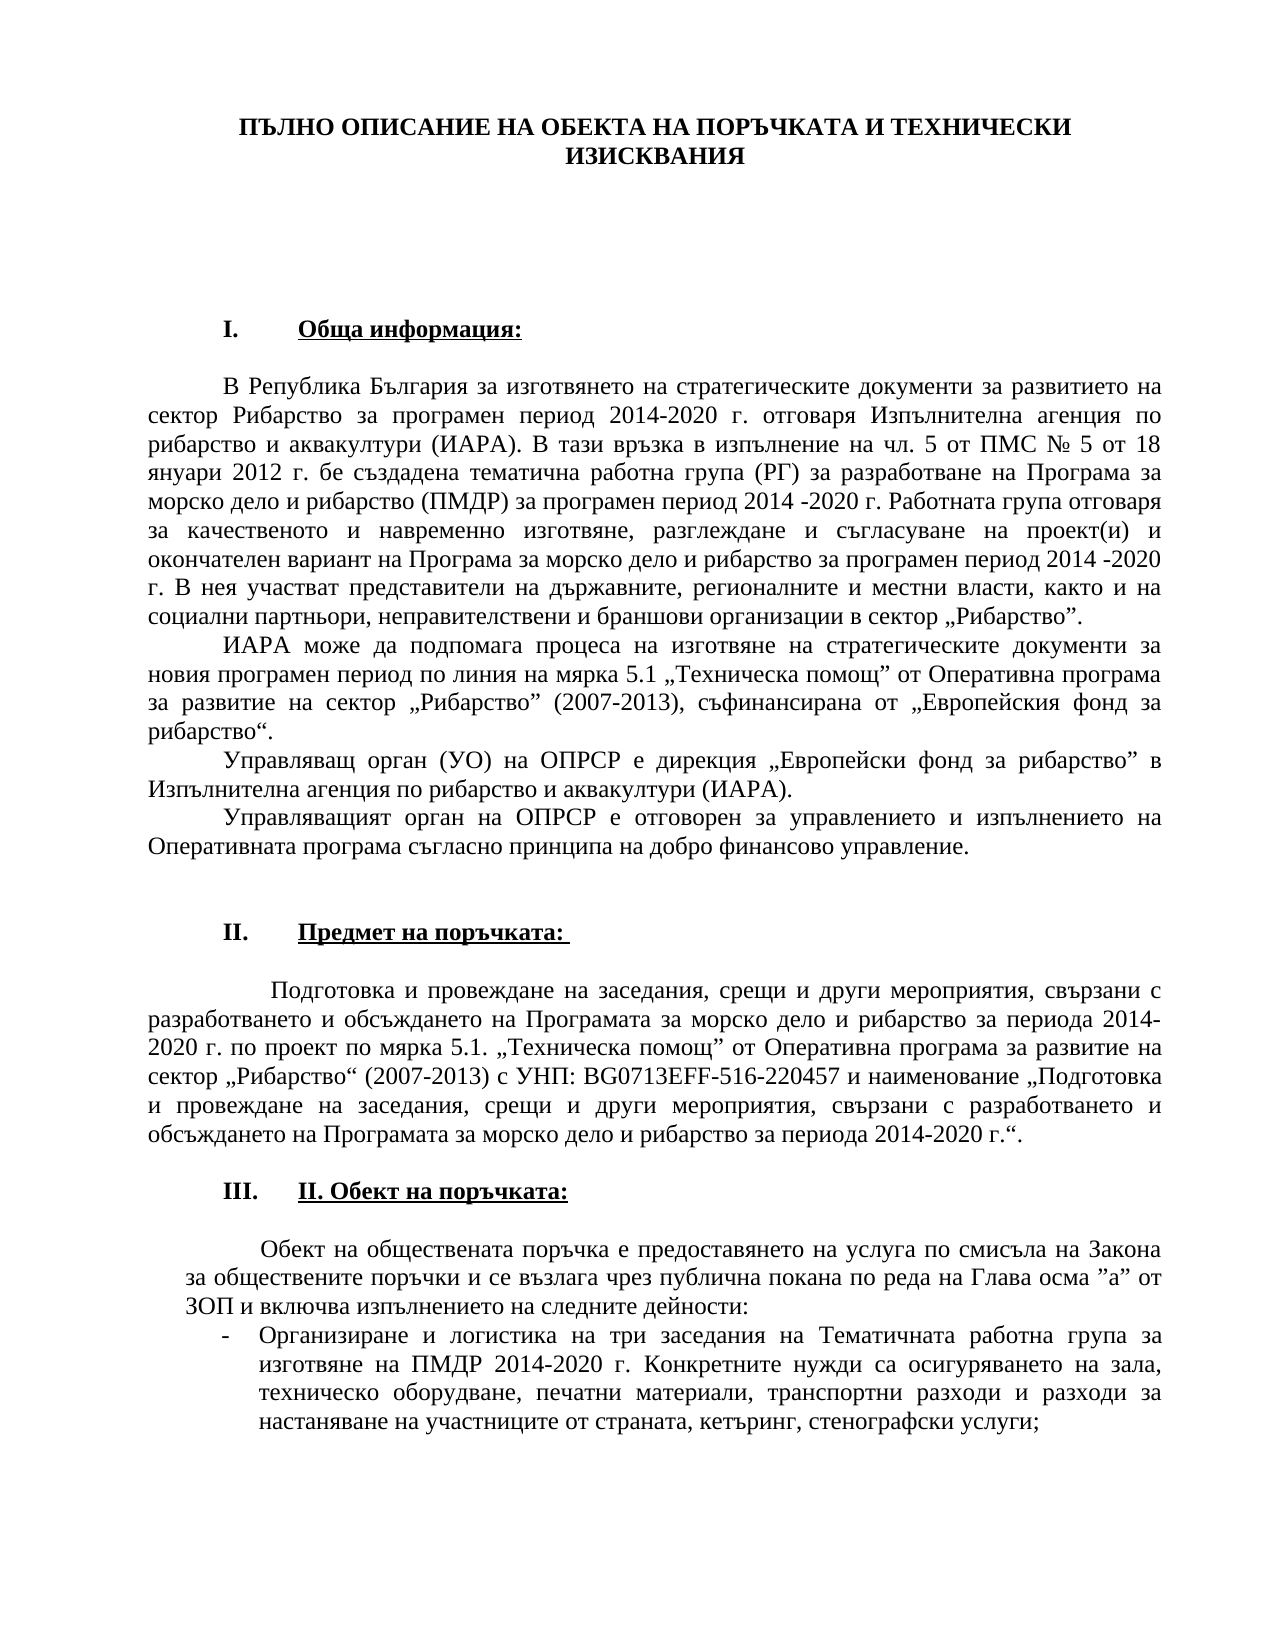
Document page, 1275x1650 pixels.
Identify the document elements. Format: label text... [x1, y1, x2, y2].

text В Република България за изготвянето на стратегическите документи за развитието на сектор Рибарство за програмен период 2014-2020 г. отговаря Изпълнителна агенция по рибарство и аквакултури (ИАРА). В тази връзка в изпълнение на чл. 5 от ПМС № 5 от 18 януари 2012 г. бе създадена тематична работна група (РГ) за разработване на Програма за морско дело и рибарство (ПМДР) за програмен период 2014 -2020 г. Работната група отговаря за качественото и навременно изготвяне, разглеждане и съгласуване на проект(и) и окончателен вариант на Програма за морско дело и рибарство за програмен период 2014 -2020 г. В нея участват представители на държавните, регионалните и местни власти, както и на социални партньори, неправителствени и браншови организации в сектор „Рибарство”. [148, 371, 1162, 630]
list Предмет на поръчката: [223, 917, 1162, 946]
list Обща информация: [223, 314, 1162, 342]
text Управляващият орган на ОПРСР е отговорен за управлението и изпълнението на Оперативната програма съгласно принципа на добро финансово управление. [148, 802, 1162, 860]
text Управляващ орган (УО) на ОПРСР е дирекция „Европейски фонд за рибарство” в Изпълнителна агенция по рибарство и аквакултури (ИАРА). [148, 745, 1162, 802]
list Организиране и логистика на три заседания на Тематичната работна група за изготвяне на ПМДР 2014-2020 г. Конкретните нужди са осигуряването на зала, техническо оборудване, печатни материали, транспортни разходи и разходи за настаняване на участниците от страната, кетъринг, стенографски услуги; [221, 1320, 1162, 1435]
text ИАРА може да подпомага процеса на изготвяне на стратегическите документи за новия програмен период по линия на мярка 5.1 „Техническа помощ” от Оперативна програма за развитие на сектор „Рибарство” (2007-2013), съфинансирана от „Европейския фонд за рибарство“. [148, 630, 1162, 745]
subtitle ПЪЛНО ОПИСАНИЕ НА ОБЕКТА НА ПОРЪЧКАТА И ТЕХНИЧЕСКИ ИЗИСКВАНИЯ [148, 112, 1162, 170]
list ІI. Oбект на поръчката: [223, 1176, 1162, 1205]
text Обект на обществената поръчка е предоставянето на услуга по смисъла на Закона за обществените поръчки и се възлага чрез публична покана по реда на Глава осма ”а” от ЗОП и включва изпълнението на следните дейности: [185, 1234, 1162, 1320]
text Подготовка и провеждане на заседания, срещи и други мероприятия, свързани с разработването и обсъждането на Програмата за морско дело и рибарство за периода 2014-2020 г. по проект по мярка 5.1. „Техническа помощ” от Оперативна програма за развитие на сектор „Рибарство“ (2007-2013) с УНП: BG0713EFF-516-220457 и наименование „Подготовка и провеждане на заседания, срещи и други мероприятия, свързани с разработването и обсъждането на Програмата за морско дело и рибарство за периода 2014-2020 г.“. [148, 975, 1162, 1147]
